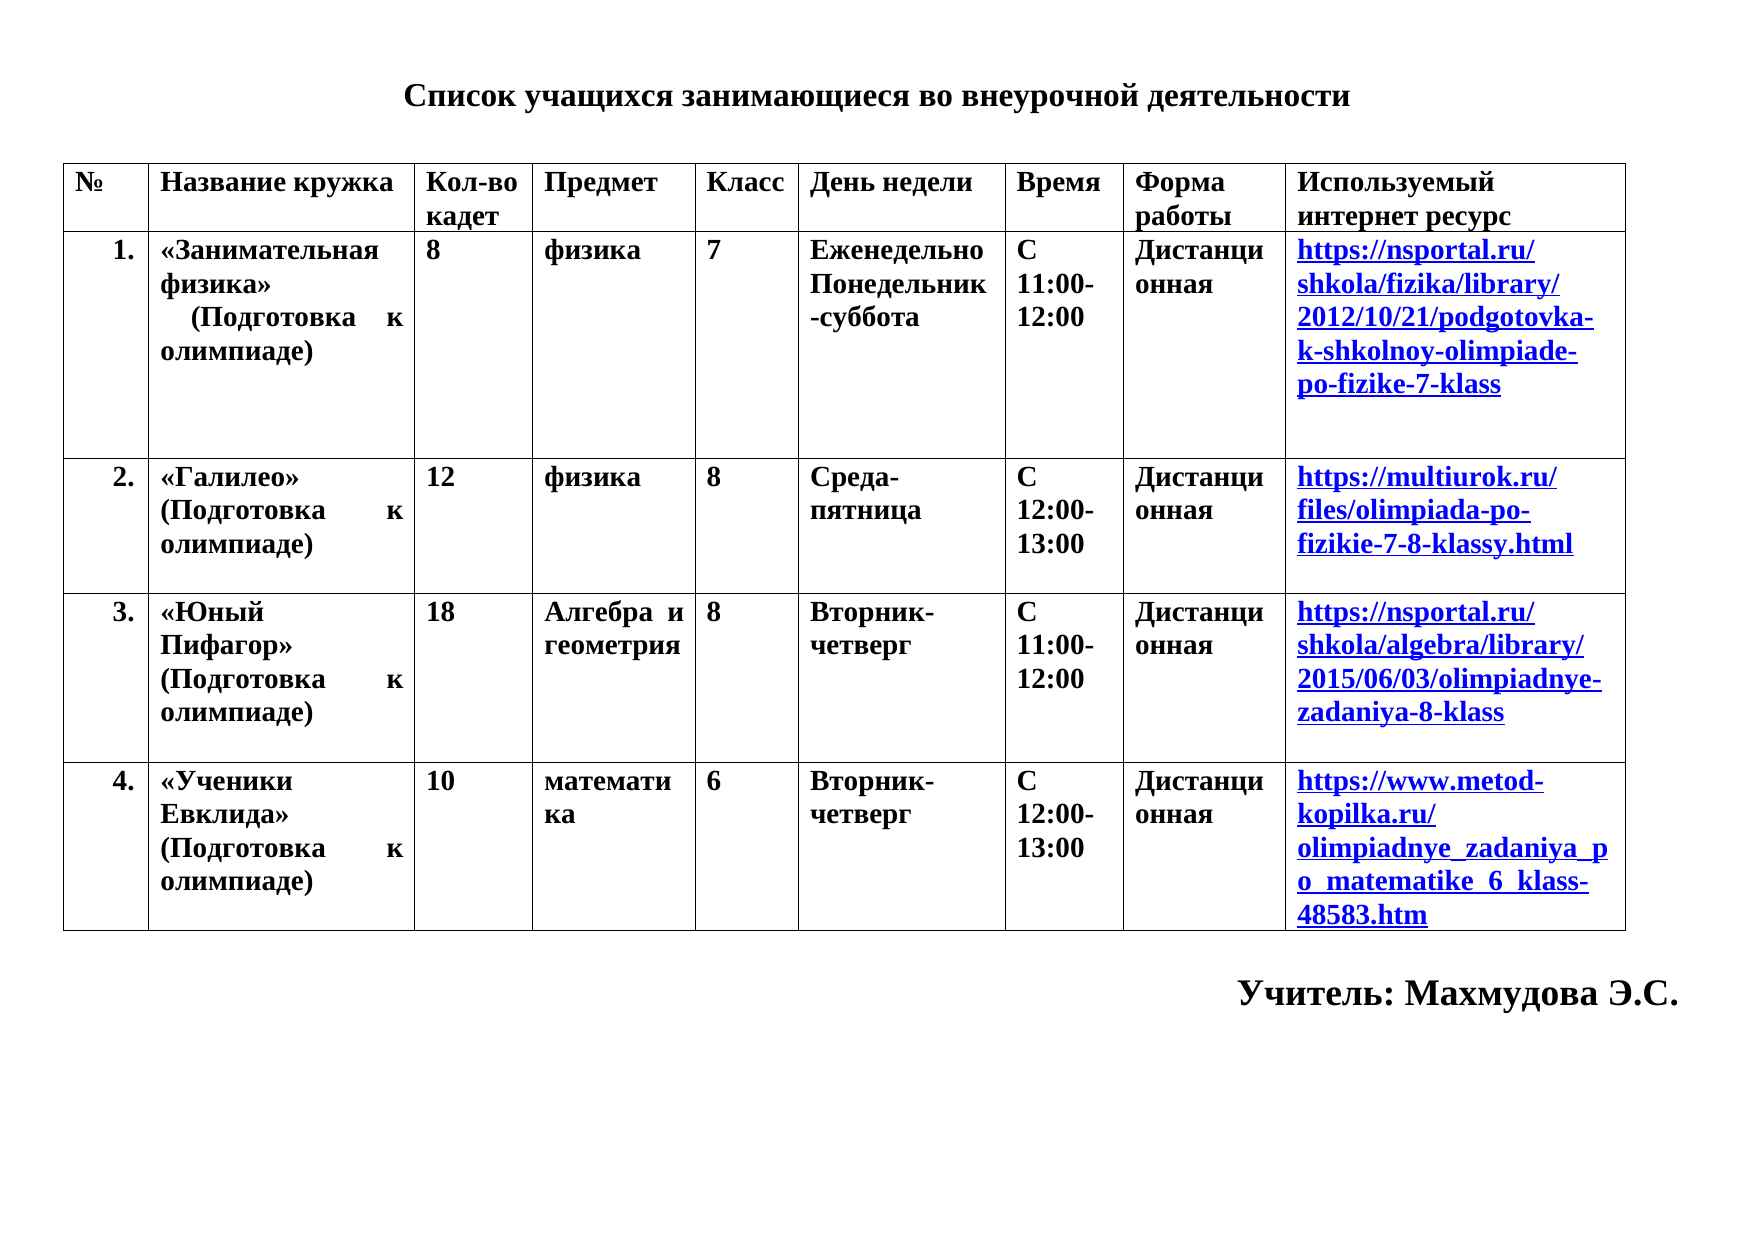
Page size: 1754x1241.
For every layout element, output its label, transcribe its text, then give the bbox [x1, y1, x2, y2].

table_cell Вторник-четверг [799, 763, 1005, 930]
table_header Форма работы [1124, 164, 1285, 231]
table_cell Дистанционная [1124, 594, 1285, 762]
table_cell С 11:00-12:00 [1006, 232, 1123, 458]
table_cell Еженедельно Понедельник-суббота [799, 232, 1005, 458]
table_cell https://www.metod-kopilka.ru/olimpiadnye_zadaniya_po_matematike_6_klass-48583.htm [1286, 763, 1625, 930]
table_header Предмет [533, 164, 695, 231]
table_cell 8 [696, 594, 798, 762]
table_cell [64, 459, 148, 593]
table_cell Дистанционная [1124, 232, 1285, 458]
table_cell «Занимательная физика» (Подготовка к олимпиаде) [149, 232, 414, 458]
text Учитель: Махмудова Э.С. [75, 970, 1679, 1013]
table_cell математика [533, 763, 695, 930]
table_cell 8 [415, 232, 532, 458]
table_cell https://nsportal.ru/shkola/fizika/library/2012/10/21/podgotovka-k-shkolnoy-olimpiade-po-fizike-7-klass [1286, 232, 1625, 458]
text Список учащихся занимающиеся во внеурочной деятельности [75, 75, 1679, 113]
table_cell физика [533, 232, 695, 458]
table_cell 10 [415, 763, 532, 930]
table_cell Дистанционная [1124, 459, 1285, 593]
table_header Кол-во кадет [415, 164, 532, 231]
table_cell С 12:00-13:00 [1006, 763, 1123, 930]
table_cell Дистанционная [1124, 763, 1285, 930]
table_cell 6 [696, 763, 798, 930]
table_cell физика [533, 459, 695, 593]
table_cell [64, 232, 148, 458]
table_header Класс [696, 164, 798, 231]
table_cell 8 [696, 459, 798, 593]
table_header Название кружка [149, 164, 414, 231]
table_header Используемый интернет ресурс [1286, 164, 1625, 231]
table_header Время [1006, 164, 1123, 231]
table_cell С 11:00-12:00 [1006, 594, 1123, 762]
table_cell Вторник-четверг [799, 594, 1005, 762]
table_cell Среда-пятница [799, 459, 1005, 593]
table_cell «Галилео» (Подготовка к олимпиаде) [149, 459, 414, 593]
table_cell «Юный Пифагор» (Подготовка к олимпиаде) [149, 594, 414, 762]
table_cell «Ученики Евклида» (Подготовка к олимпиаде) [149, 763, 414, 930]
table_cell Алгебра и геометрия [533, 594, 695, 762]
table_cell 18 [415, 594, 532, 762]
table_cell https://nsportal.ru/shkola/algebra/library/2015/06/03/olimpiadnye-zadaniya-8-klass [1286, 594, 1625, 762]
table_cell https://multiurok.ru/files/olimpiada-po-fizikie-7-8-klassy.html [1286, 459, 1625, 593]
table_cell [64, 594, 148, 762]
table_cell 12 [415, 459, 532, 593]
table_cell 7 [696, 232, 798, 458]
table_cell [64, 763, 148, 930]
table_header День недели [799, 164, 1005, 231]
table_cell С 12:00-13:00 [1006, 459, 1123, 593]
table_header № [64, 164, 148, 231]
